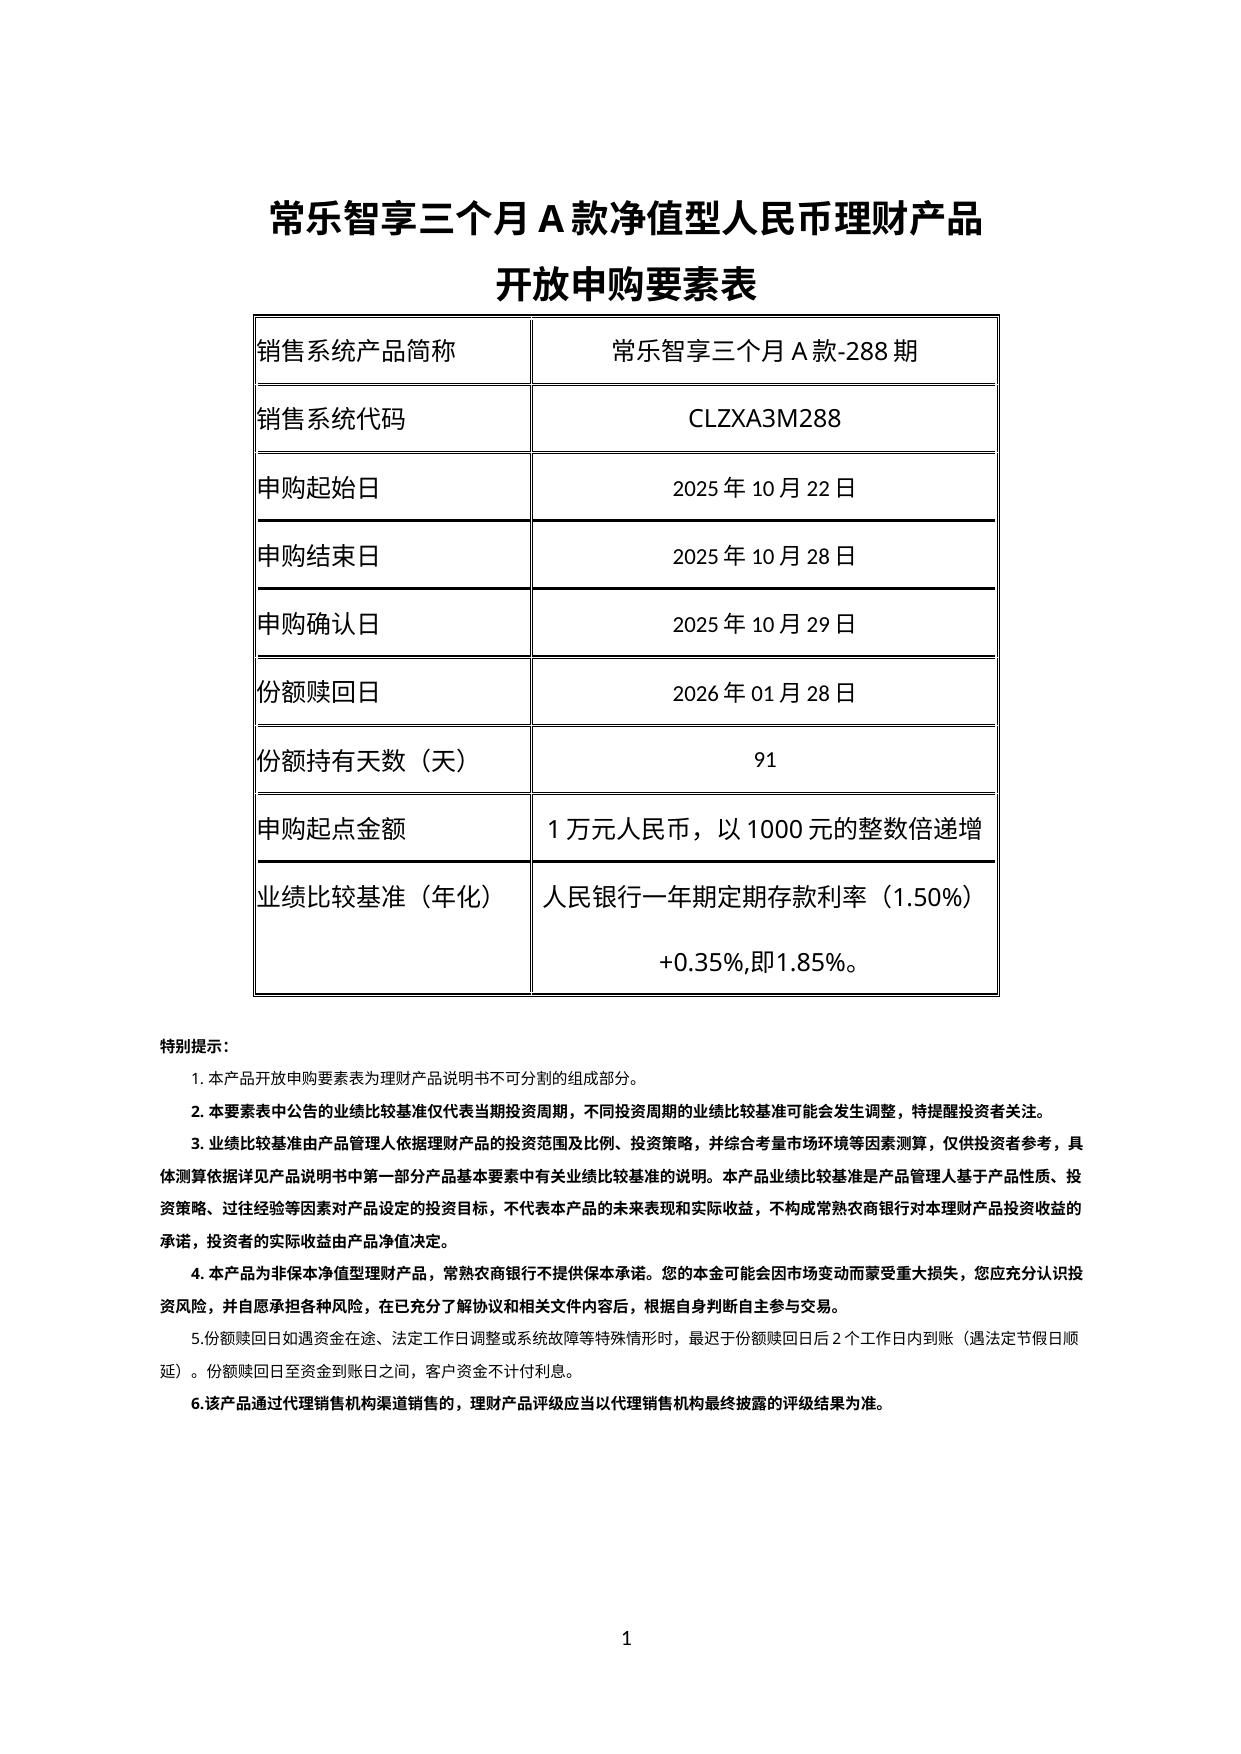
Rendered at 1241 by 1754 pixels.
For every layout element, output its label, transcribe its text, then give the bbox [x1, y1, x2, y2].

text 3. 业绩比较基准由产品管理人依据理财产品的投资范围及比例、投资策略，并综合考量市场环境等因素测算，仅供投资者参考，具体测算依据详见产品说明书中第一部分产品基本要素中有关业绩比较基准的说明。本产品业绩比较基准是产品管理人基于产品性质、投资策略、过往经验等因素对产品设定的投资目标，不代表本产品的未来表现和实际收益，不构成常熟农商银行对本理财产品投资收益的承诺，投资者的实际收益由产品净值决定。 [159, 1126, 1093, 1256]
table_cell 申购结束日 [256, 519, 530, 587]
table_cell 申购确认日 [256, 587, 530, 655]
table_cell 1万元人民币，以1000元的整数倍递增 [532, 792, 998, 860]
table_cell 2025年10月29日 [533, 587, 997, 655]
table_cell 2026年01月28日 [533, 655, 997, 723]
table_cell 销售系统代码 [256, 383, 530, 451]
text 开放申购要素表 [159, 249, 1093, 314]
text 5.份额赎回日如遇资金在途、法定工作日调整或系统故障等特殊情形时，最迟于份额赎回日后2个工作日内到账（遇法定节假日顺延）。份额赎回日至资金到账日之间，客户资金不计付利息。 [159, 1321, 1093, 1386]
table_cell 91 [533, 724, 997, 792]
table_header 销售系统产品简称 [256, 318, 532, 382]
table_cell 业绩比较基准（年化） [256, 860, 532, 993]
text 6.该产品通过代理销售机构渠道销售的，理财产品评级应当以代理销售机构最终披露的评级结果为准。 [159, 1386, 1093, 1419]
text 特别提示： [159, 1029, 1093, 1061]
table_cell 份额赎回日 [256, 655, 530, 723]
text 2. 本要素表中公告的业绩比较基准仅代表当期投资周期，不同投资周期的业绩比较基准可能会发生调整，特提醒投资者关注。 [159, 1094, 1093, 1126]
text 4. 本产品为非保本净值型理财产品，常熟农商银行不提供保本承诺。您的本金可能会因市场变动而蒙受重大损失，您应充分认识投资风险，并自愿承担各种风险，在已充分了解协议和相关文件内容后，根据自身判断自主参与交易。 [159, 1256, 1093, 1321]
table_cell 2025年10月28日 [533, 519, 997, 587]
text 常乐智享三个月A款净值型人民币理财产品 [159, 184, 1093, 249]
table_cell CLZXA3M288 [533, 383, 997, 451]
table_header 常乐智享三个月A款-288期 [532, 318, 997, 382]
table_cell 份额持有天数（天） [256, 724, 530, 792]
text 1. 本产品开放申购要素表为理财产品说明书不可分割的组成部分。 [159, 1061, 1093, 1094]
table_cell 人民银行一年期定期存款利率（1.50%）+0.35%,即1.85%。 [532, 860, 997, 993]
table_cell 2025年10月22日 [532, 451, 998, 519]
table_cell 申购起始日 [254, 451, 532, 519]
table_cell 申购起点金额 [254, 792, 532, 860]
